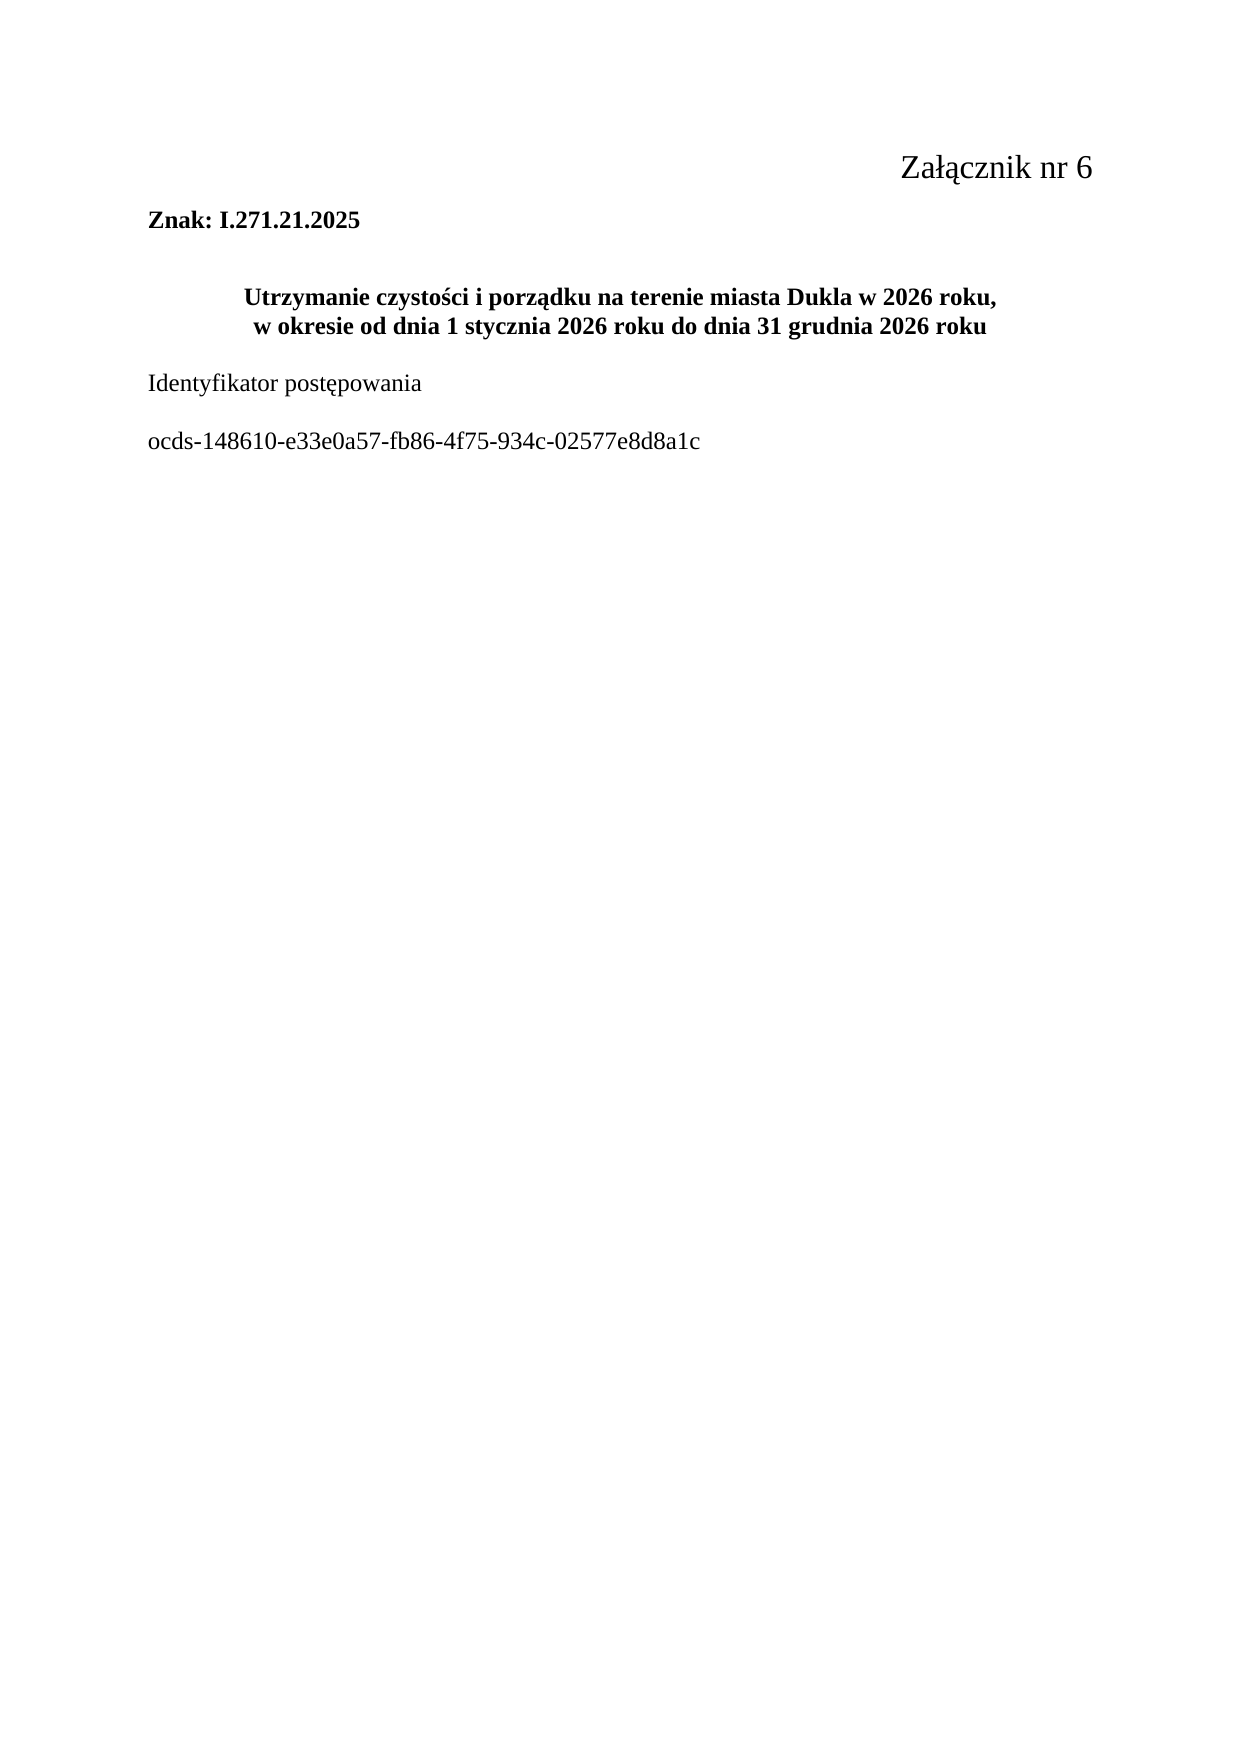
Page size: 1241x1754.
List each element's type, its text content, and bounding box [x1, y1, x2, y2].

text ocds-148610-e33e0a57-fb86-4f75-934c-02577e8d8a1c [148, 426, 1093, 454]
text Załącznik nr 6 [148, 148, 1093, 186]
text w okresie od dnia 1 stycznia 2026 roku do dnia 31 grudnia 2026 roku [148, 311, 1093, 339]
text Znak: I.271.21.2025 [148, 206, 1093, 234]
text Utrzymanie czystości i porządku na terenie miasta Dukla w 2026 roku, [148, 282, 1093, 311]
text Identyfikator postępowania [148, 368, 1093, 397]
